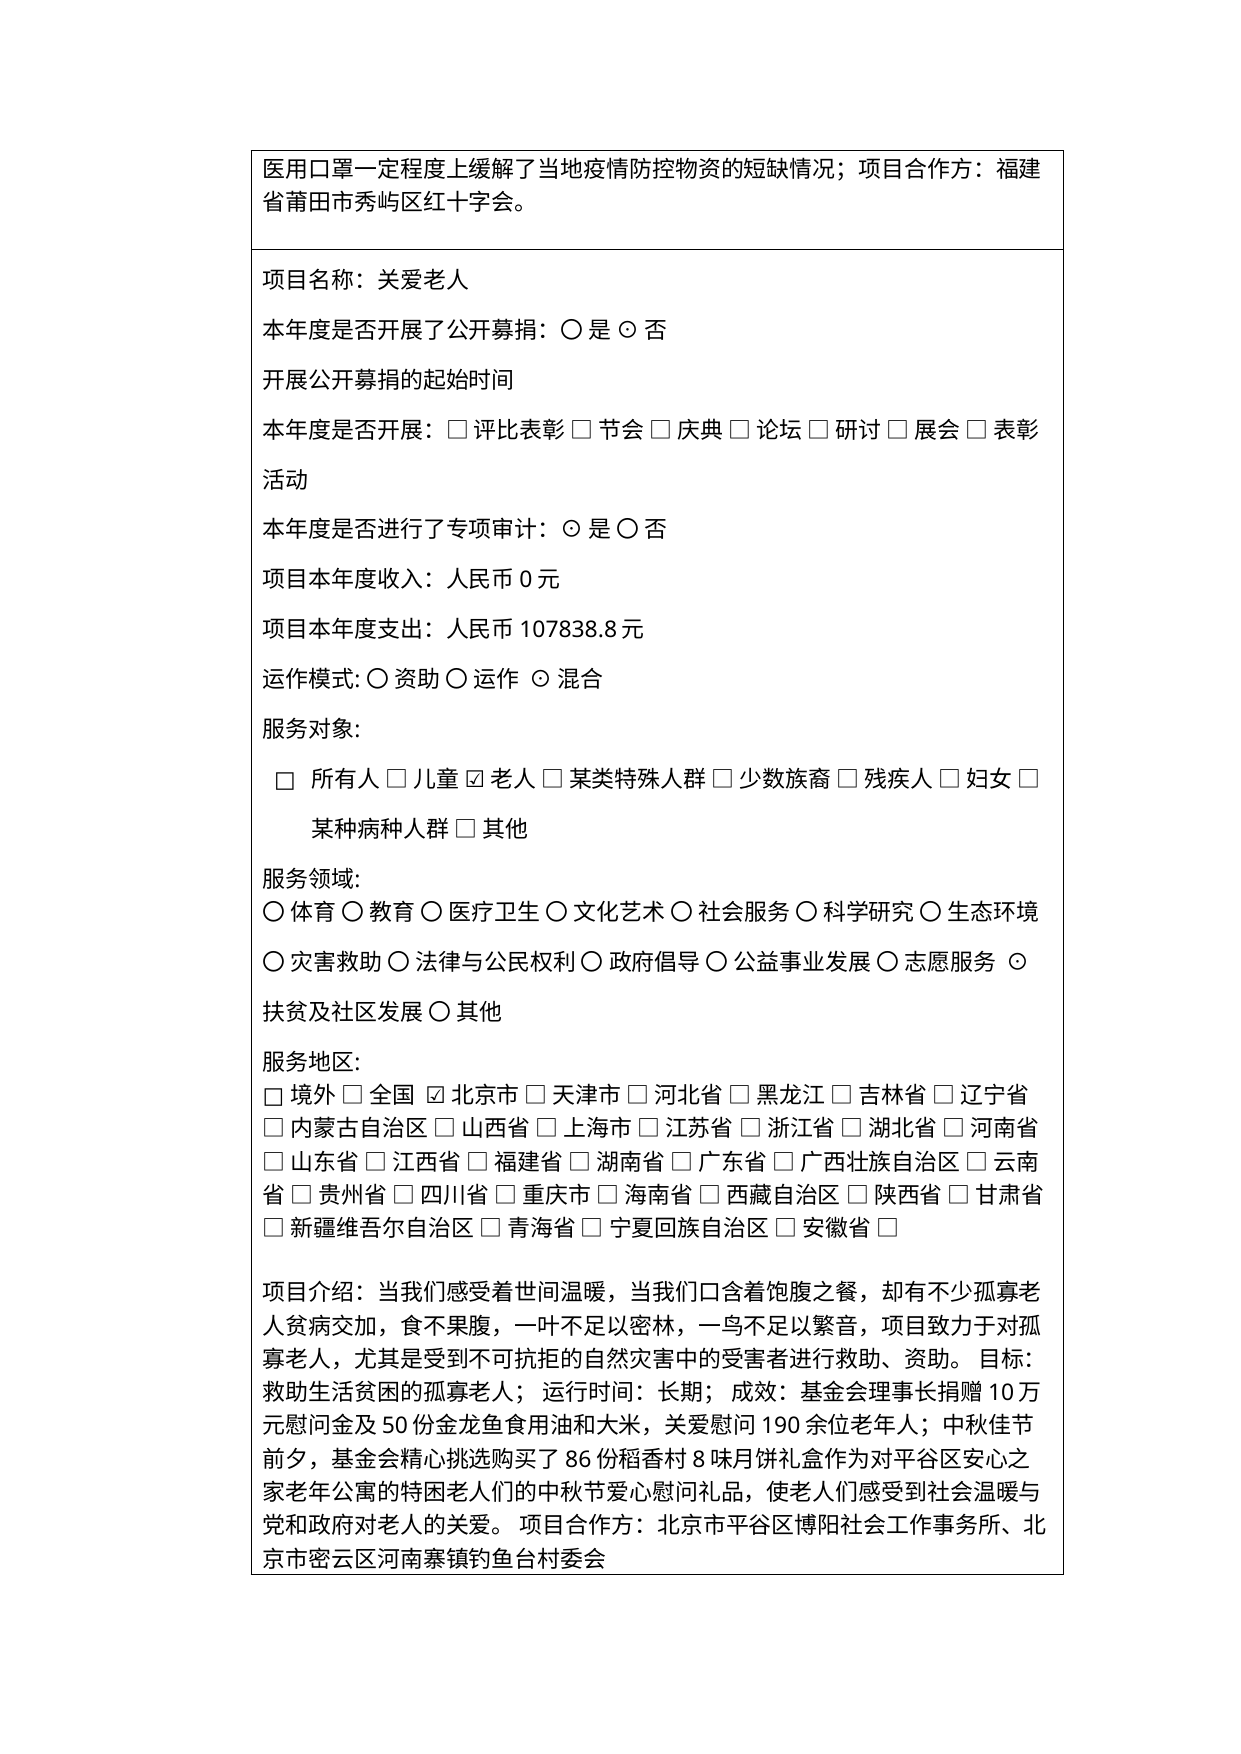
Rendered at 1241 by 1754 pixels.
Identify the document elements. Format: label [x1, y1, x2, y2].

table_cell [252, 250, 1063, 1574]
table_cell [252, 151, 1063, 249]
